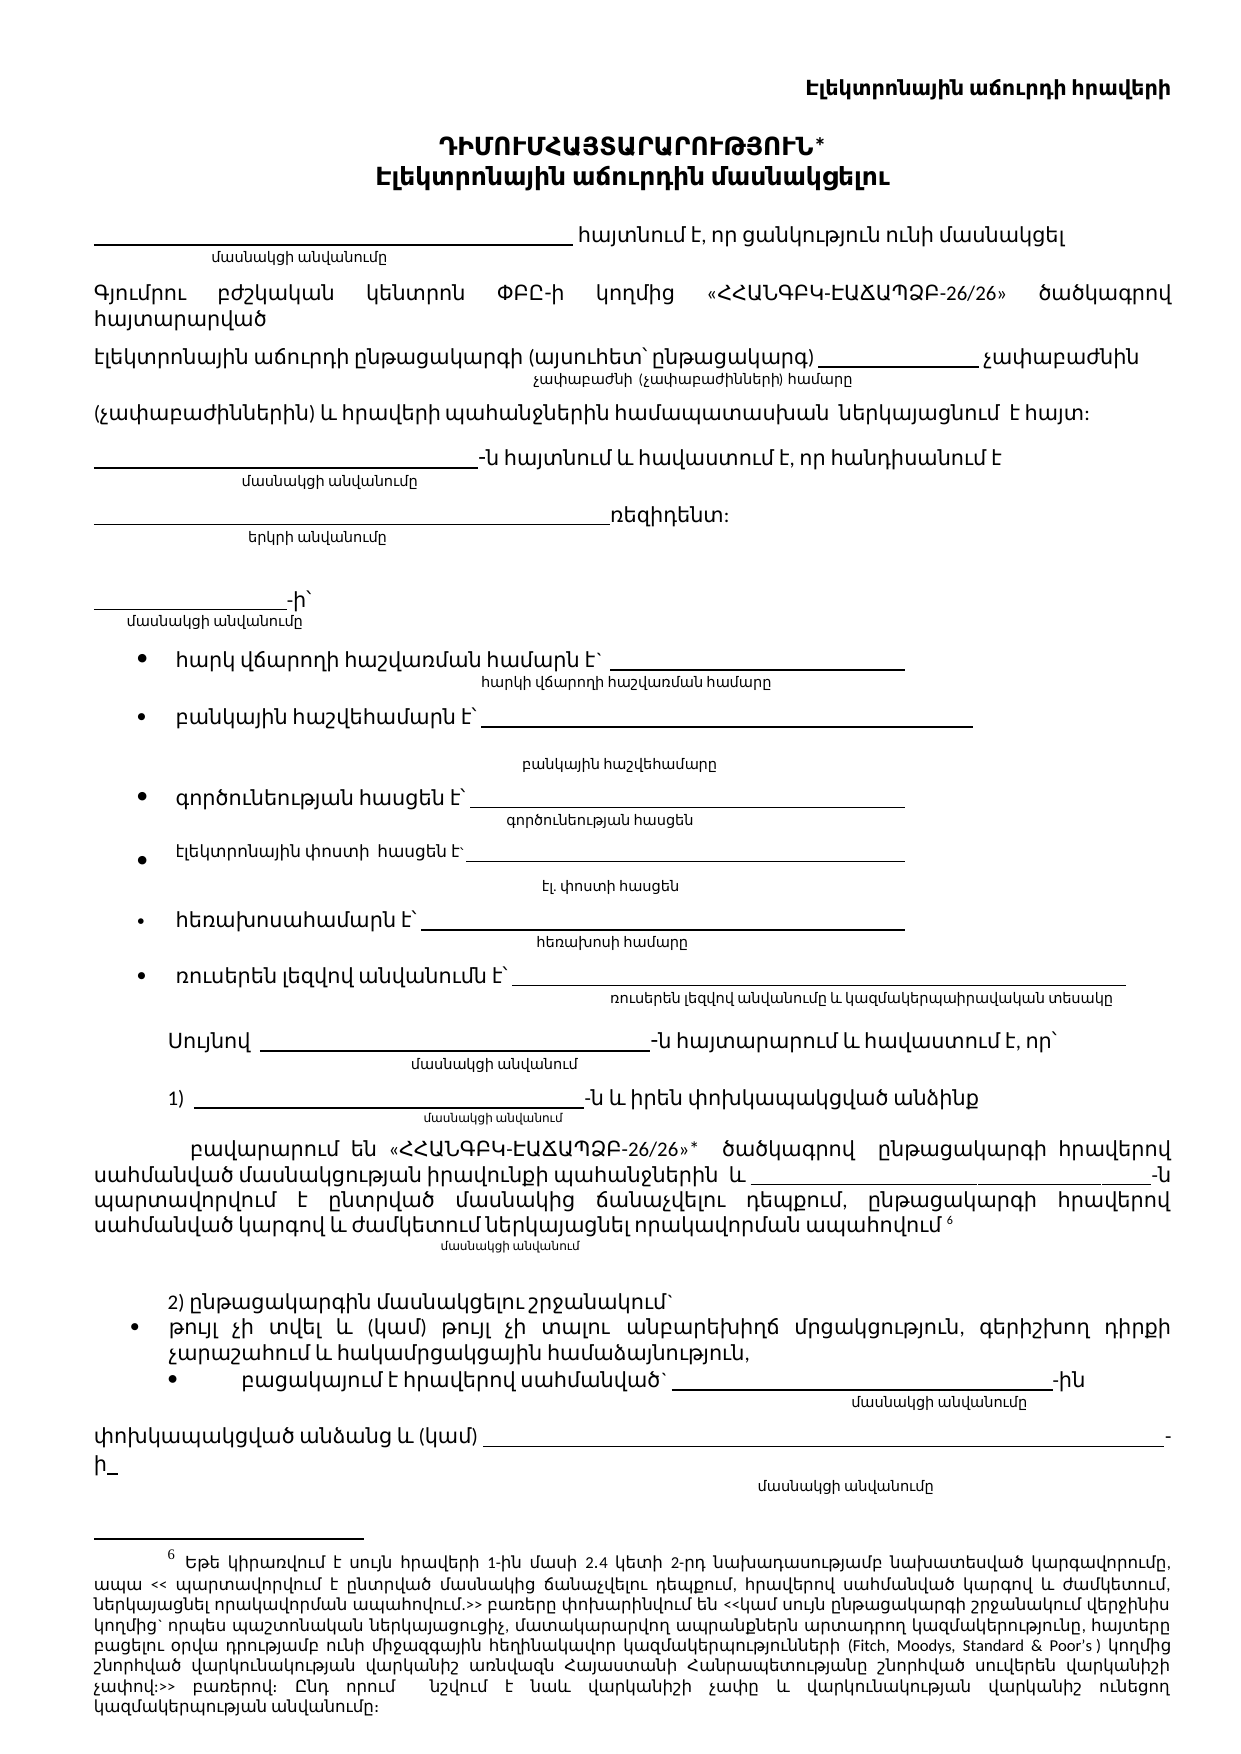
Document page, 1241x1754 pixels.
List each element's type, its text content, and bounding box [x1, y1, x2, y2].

text հարկի վճարողի հաշվառման համարը [94, 673, 1171, 704]
text (չափաբաժիններին) և հրավերի պահանջներին համապատասխան ներկայացնում է հայտ: [94, 401, 1171, 426]
list գործունեության հասցեն է՝ [138, 785, 1171, 811]
text էլեկտրոնային աճուրդի ընթացակարգի (այսուհետ՝ ընթացակարգ) չափաբաժնին [94, 344, 1171, 370]
text ռեզիդենտ: [94, 502, 1171, 528]
text մասնակցի անվանում [94, 1111, 1171, 1136]
text 2) ընթացակարգին մասնակցելու շրջանակում` [94, 1289, 1171, 1314]
text մասնակցի անվանումը [94, 612, 1171, 643]
list թույլ չի տվել և (կամ) թույլ չի տալու անբարեխիղճ մրցակցություն, գերիշխող դիրքի չարաշահում և հակամրցակցային համաձայնություն, [131, 1314, 1171, 1365]
text չափաբաժնի (չափաբաժինների) համարը [94, 370, 1171, 401]
text փոխկապակցված անձանց և (կամ) -ի [94, 1424, 1171, 1477]
text մասնակցի անվանումը [94, 248, 1171, 278]
text Սույնով -ն հայտարարում և հավաստում է, որ՝ [94, 1024, 1171, 1055]
text մասնակցի անվանում [94, 1238, 1171, 1263]
text Գյումրու բժշկական կենտրոն ՓԲԸ-ի կողմից «ՀՀԱՆԳԲԿ-ԷԱՃԱՊՁԲ-26/26» ծածկագրով հայտարարված [94, 278, 1171, 332]
text մասնակցի անվանումը [94, 472, 1171, 502]
text -ի՝ [94, 587, 1171, 612]
text մասնակցի անվանում [94, 1055, 1171, 1086]
text էլ. փոստի հասցեն [94, 877, 1171, 908]
text Էլեկտրոնային աճուրդի հրավերի [94, 75, 1171, 100]
text բանկային հաշվեհամարը [94, 755, 1171, 785]
list ռուսերեն լեզվով անվանումն է՝ [138, 963, 1171, 989]
text մասնակցի անվանումը [94, 1477, 1171, 1508]
list բացակայում է հրավերով սահմանված` -ին [94, 1365, 1171, 1393]
list բանկային հաշվեհամարն է՝ [138, 704, 1171, 755]
text բավարարում են «ՀՀԱՆԳԲԿ-ԷԱՃԱՊՁԲ-26/26»* ծածկագրով ընթացակարգի հրավերով սահմանված մասնակցության իրավունքի պահանջներին և -ն պարտավորվում է ընտրված մասնակից ճանաչվելու դեպքում, ընթացակարգի հրավերով սահմանված կարգով և ժամկետում ներկայացնել որակավորման ապահովում [94, 1136, 1171, 1238]
text երկրի անվանումը [94, 528, 1171, 558]
text գործունեության հասցեն [94, 811, 1171, 841]
list էլեկտրոնային փոստի հասցեն է՝ [138, 841, 1171, 877]
list հեռախոսահամարն է՝ [138, 908, 1171, 933]
subtitle Էլեկտրոնային աճուրդին մասնակցելու [94, 161, 1171, 192]
list հարկ վճարողի հաշվառման համարն է` [138, 643, 1171, 673]
text 1) -ն և իրեն փոխկապակցված անձինք [94, 1086, 1171, 1111]
text մասնակցի անվանումը [94, 1393, 1171, 1424]
text ռուսերեն լեզվով անվանումը և կազմակերպաիրավական տեսակը [536, 989, 1171, 1019]
text հայտնում է, որ ցանկություն ունի մասնակցել [94, 222, 1171, 248]
text հեռախոսի համարը [462, 933, 1171, 963]
text ԴԻՄՈՒՄՀԱՅՏԱՐԱՐՈՒԹՅՈՒՆ* [94, 131, 1171, 161]
text -ն հայտնում և հավաստում է, որ հանդիսանում է [94, 441, 1171, 472]
